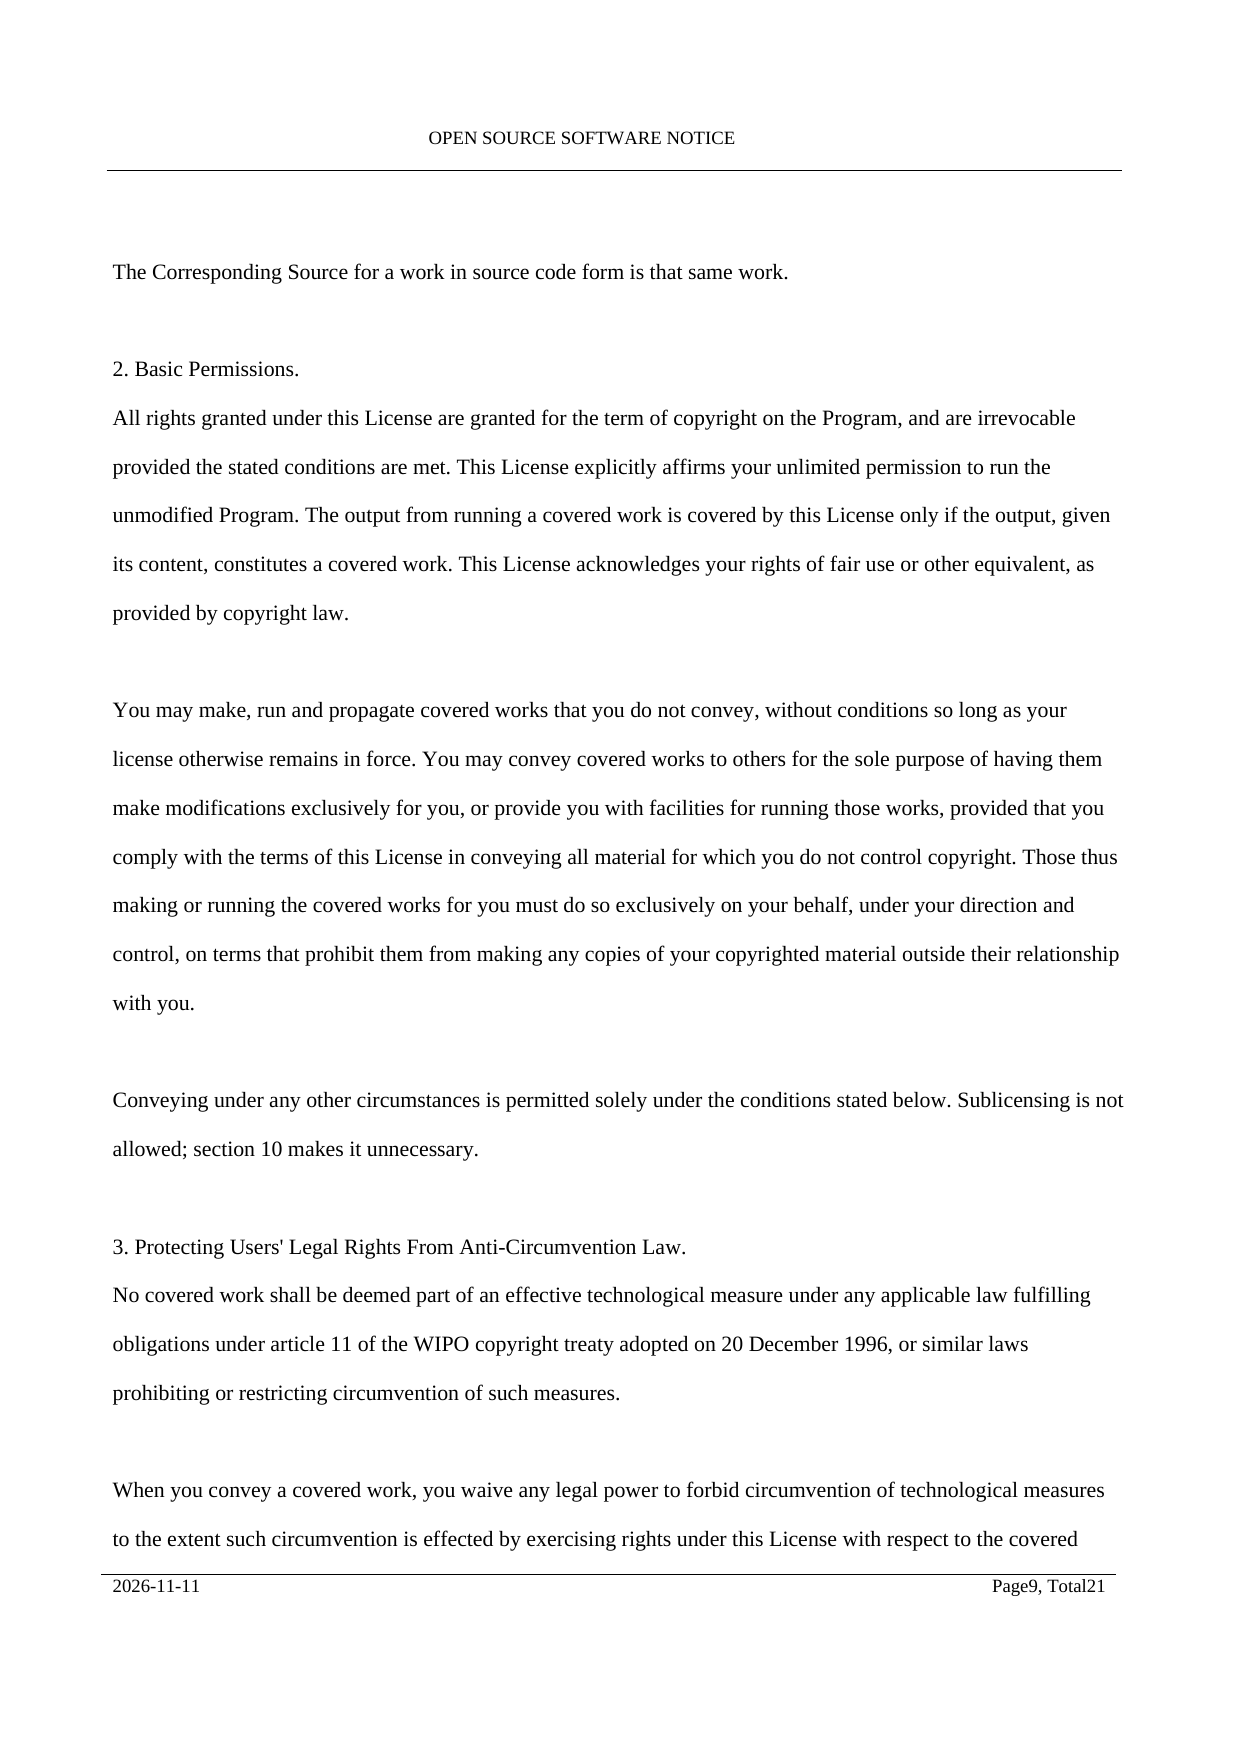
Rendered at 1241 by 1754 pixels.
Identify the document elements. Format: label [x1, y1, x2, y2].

text [112, 206, 1128, 1555]
